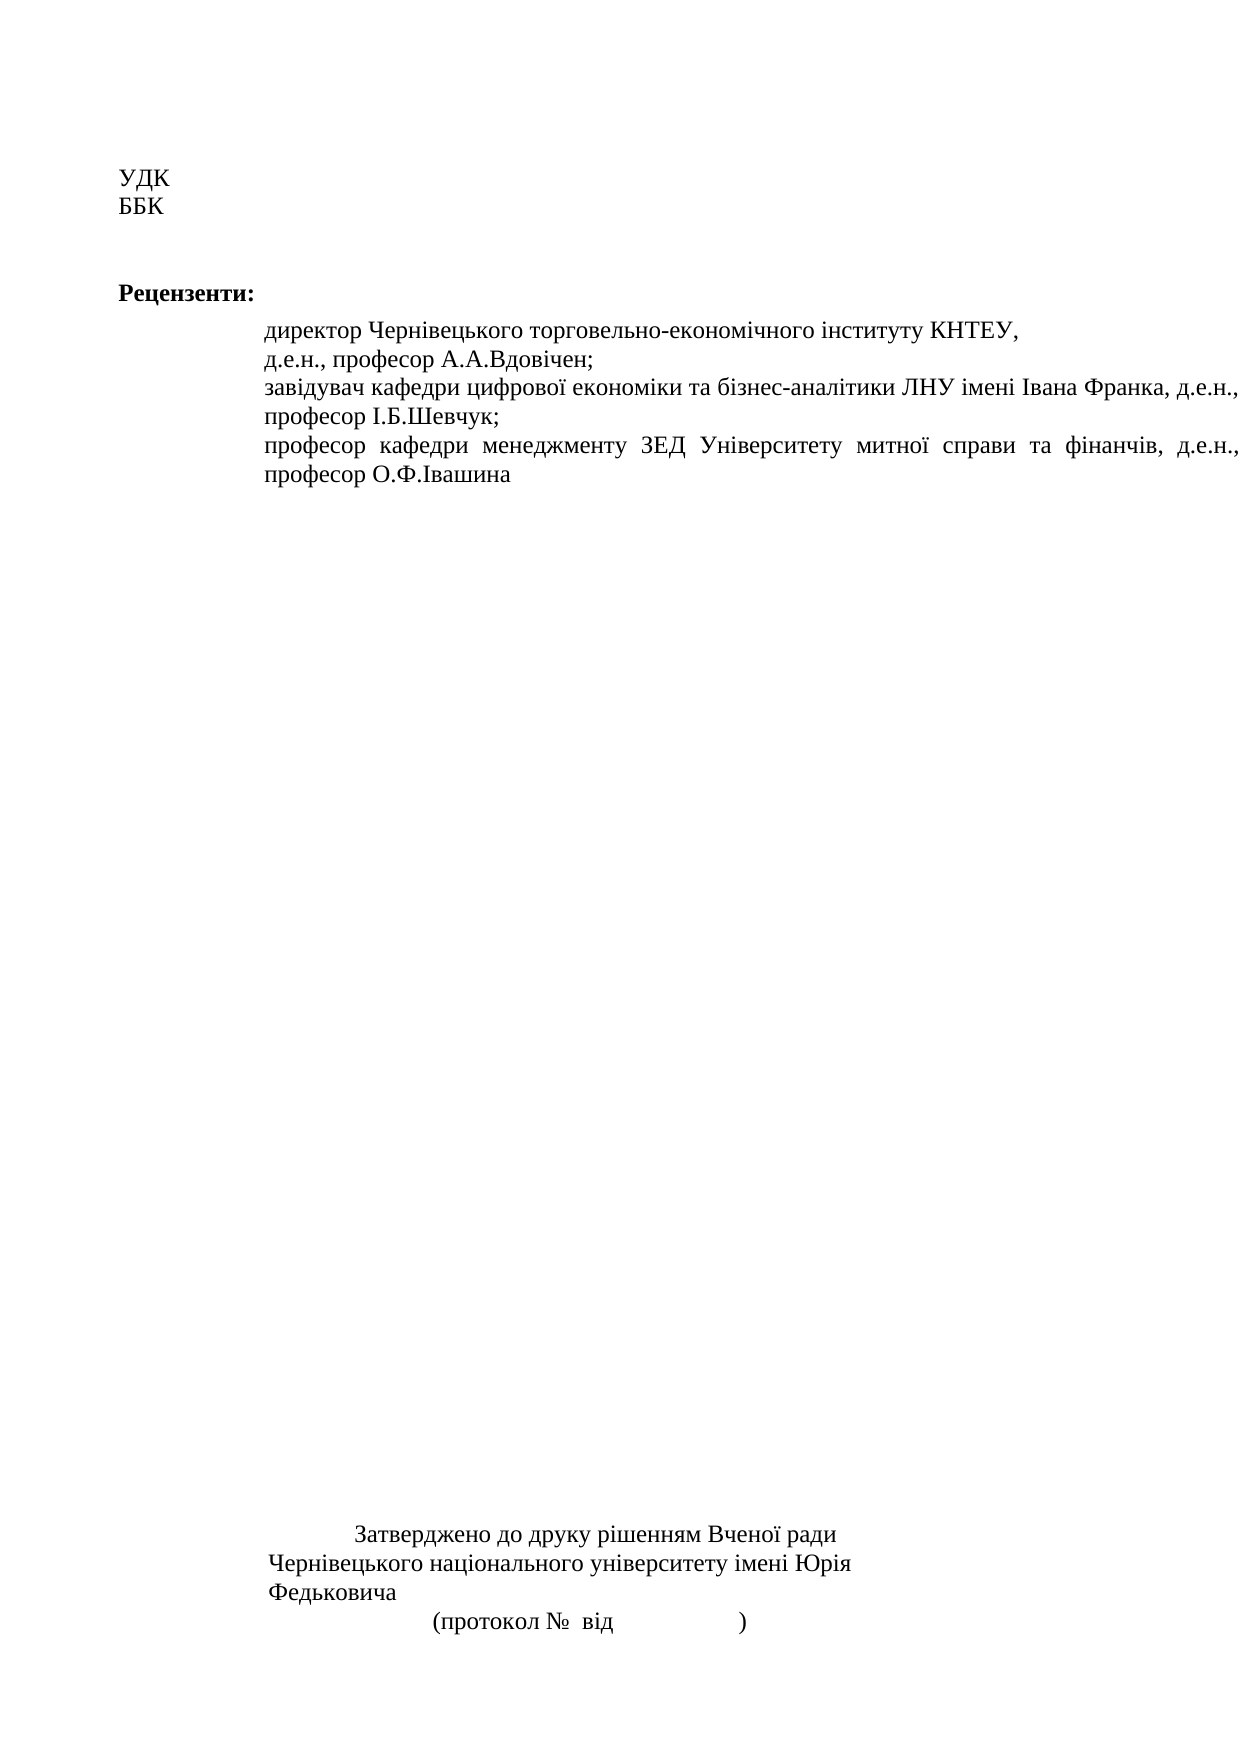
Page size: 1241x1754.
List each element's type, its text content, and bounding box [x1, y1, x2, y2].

text УДК [118, 166, 1240, 191]
text (протокол № від ) [432, 1606, 1240, 1634]
text Затверджено до друку рішенням Вченої ради Чернівецького національного університету імені Юрія Федьковича [268, 1519, 974, 1606]
text Рецензенти: [118, 278, 260, 306]
text ББК [118, 191, 1240, 220]
text професор кафедри менеджменту ЗЕД Університету митної справи та фінанчів, д.е.н., професор О.Ф.Івашина [264, 430, 1240, 487]
text директор Чернівецького торговельно-економічного інституту КНТЕУ, д.е.н., професор А.А.Вдовічен; [264, 315, 1240, 372]
text завідувач кафедри цифрової економіки та бізнес-аналітики ЛНУ імені Івана Франка, д.е.н., професор І.Б.Шевчук; [264, 372, 1240, 430]
